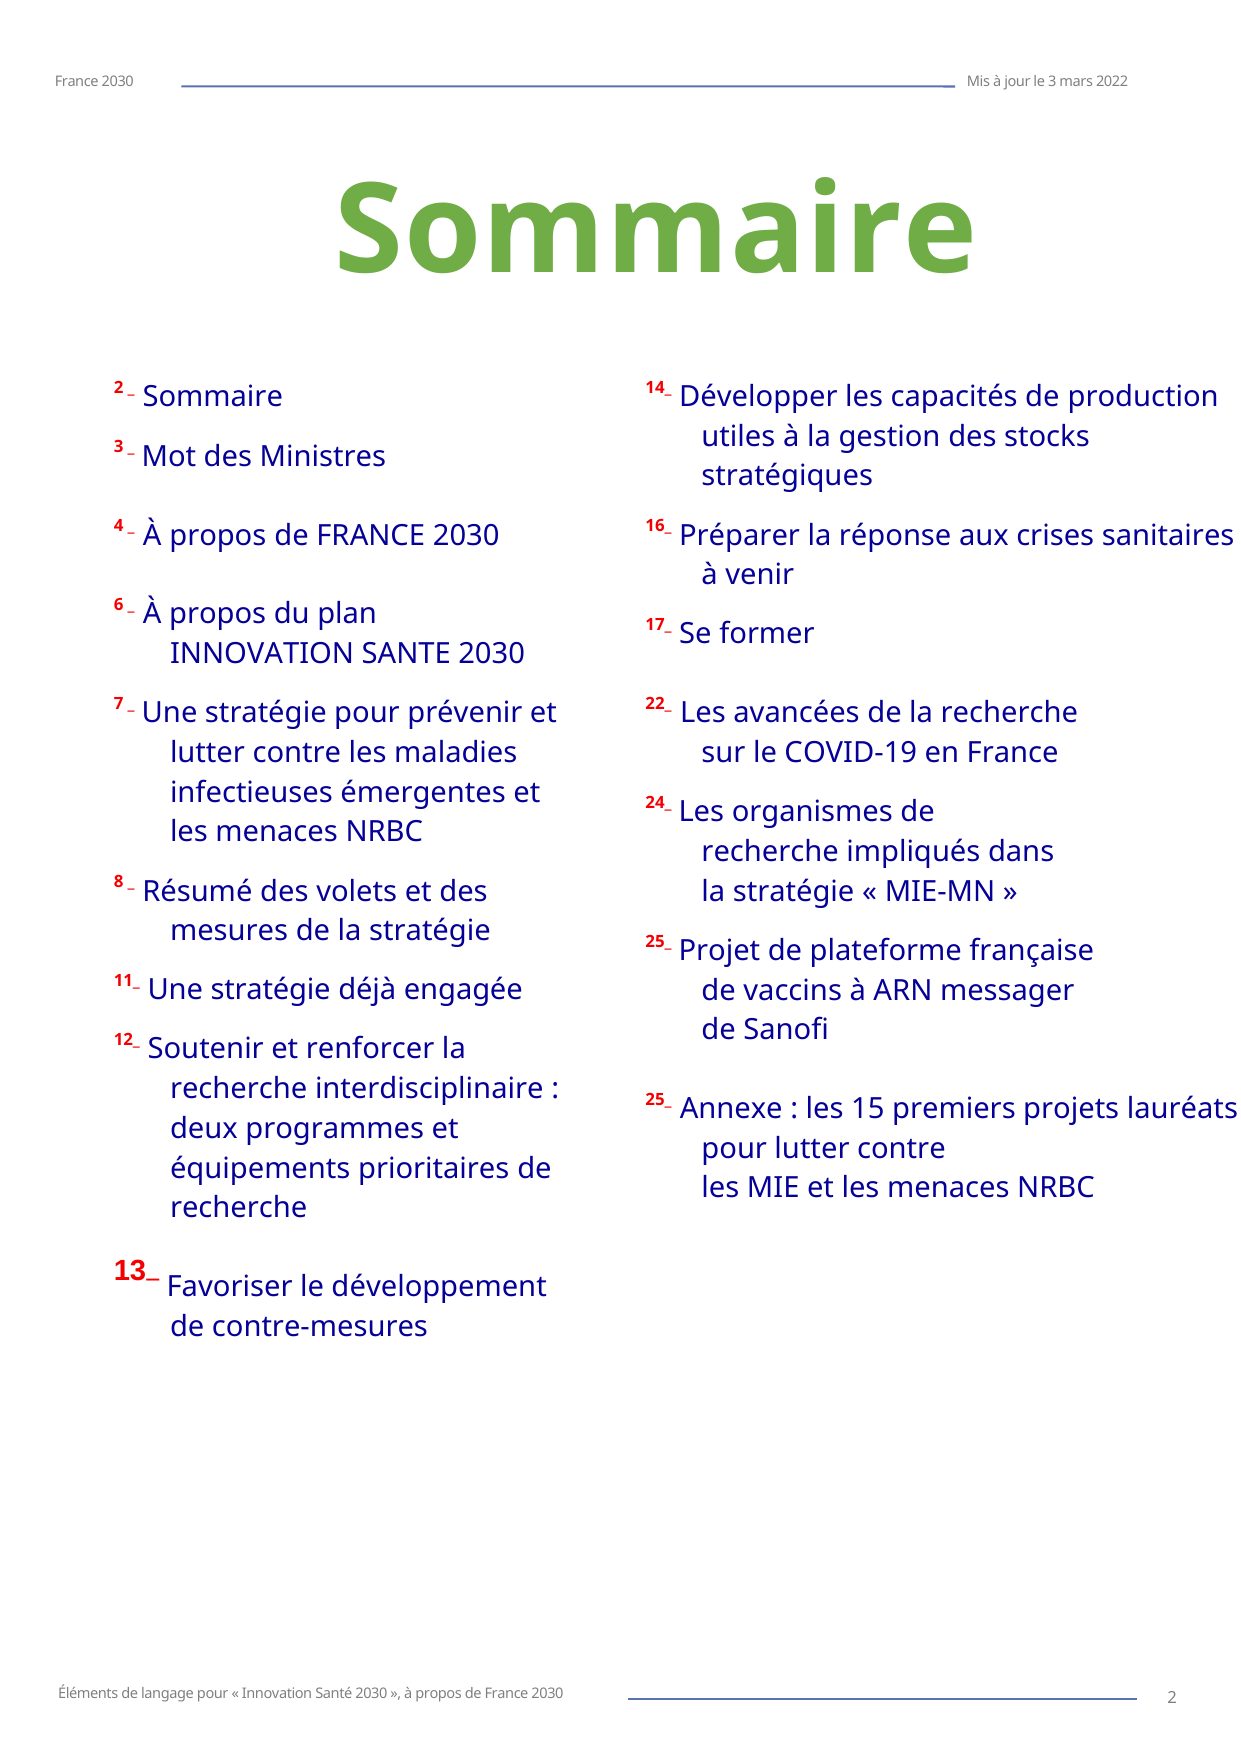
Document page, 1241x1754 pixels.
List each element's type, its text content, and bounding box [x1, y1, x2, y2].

text 13_ Favoriser le développement de contre-mesures [113, 1246, 559, 1345]
text 3 _ Mot des Ministres [113, 435, 559, 474]
text 2 _ Sommaire [113, 356, 559, 415]
text 16_ Préparer la réponse aux crises sanitaires à venir [645, 514, 1240, 593]
text 22_ Les avancées de la recherche sur le COVID-19 en France [645, 672, 1240, 771]
text 12_ Soutenir et renforcer la recherche interdisciplinaire : deux programmes et équipements prioritaires de recherche [113, 1028, 559, 1226]
text 17_ Se former [645, 613, 1240, 652]
text 11_ Une stratégie déjà engagée [113, 969, 559, 1008]
text Sommaire [72, 139, 1240, 309]
text 14_ Développer les capacités de production utiles à la gestion des stocks stratégiques [645, 375, 1240, 494]
text 25_ Annexe : les 15 premiers projets lauréats pour lutter contre les MIE et les menaces NRBC [645, 1068, 1240, 1206]
text 7 _ Une stratégie pour prévenir et lutter contre les maladies infectieuses émergentes et les menaces NRBC [113, 692, 559, 850]
text 8 _ Résumé des volets et des mesures de la stratégie [113, 870, 559, 949]
text 25_ Projet de plateforme française de vaccins à ARN messager de Sanofi [645, 929, 1240, 1048]
text 4 _ À propos de FRANCE 2030 [113, 494, 559, 553]
text 24_ Les organismes de recherche impliqués dans la stratégie « MIE-MN » [645, 791, 1240, 909]
text 6 _ À propos du plan INNOVATION SANTE 2030 [113, 573, 559, 672]
